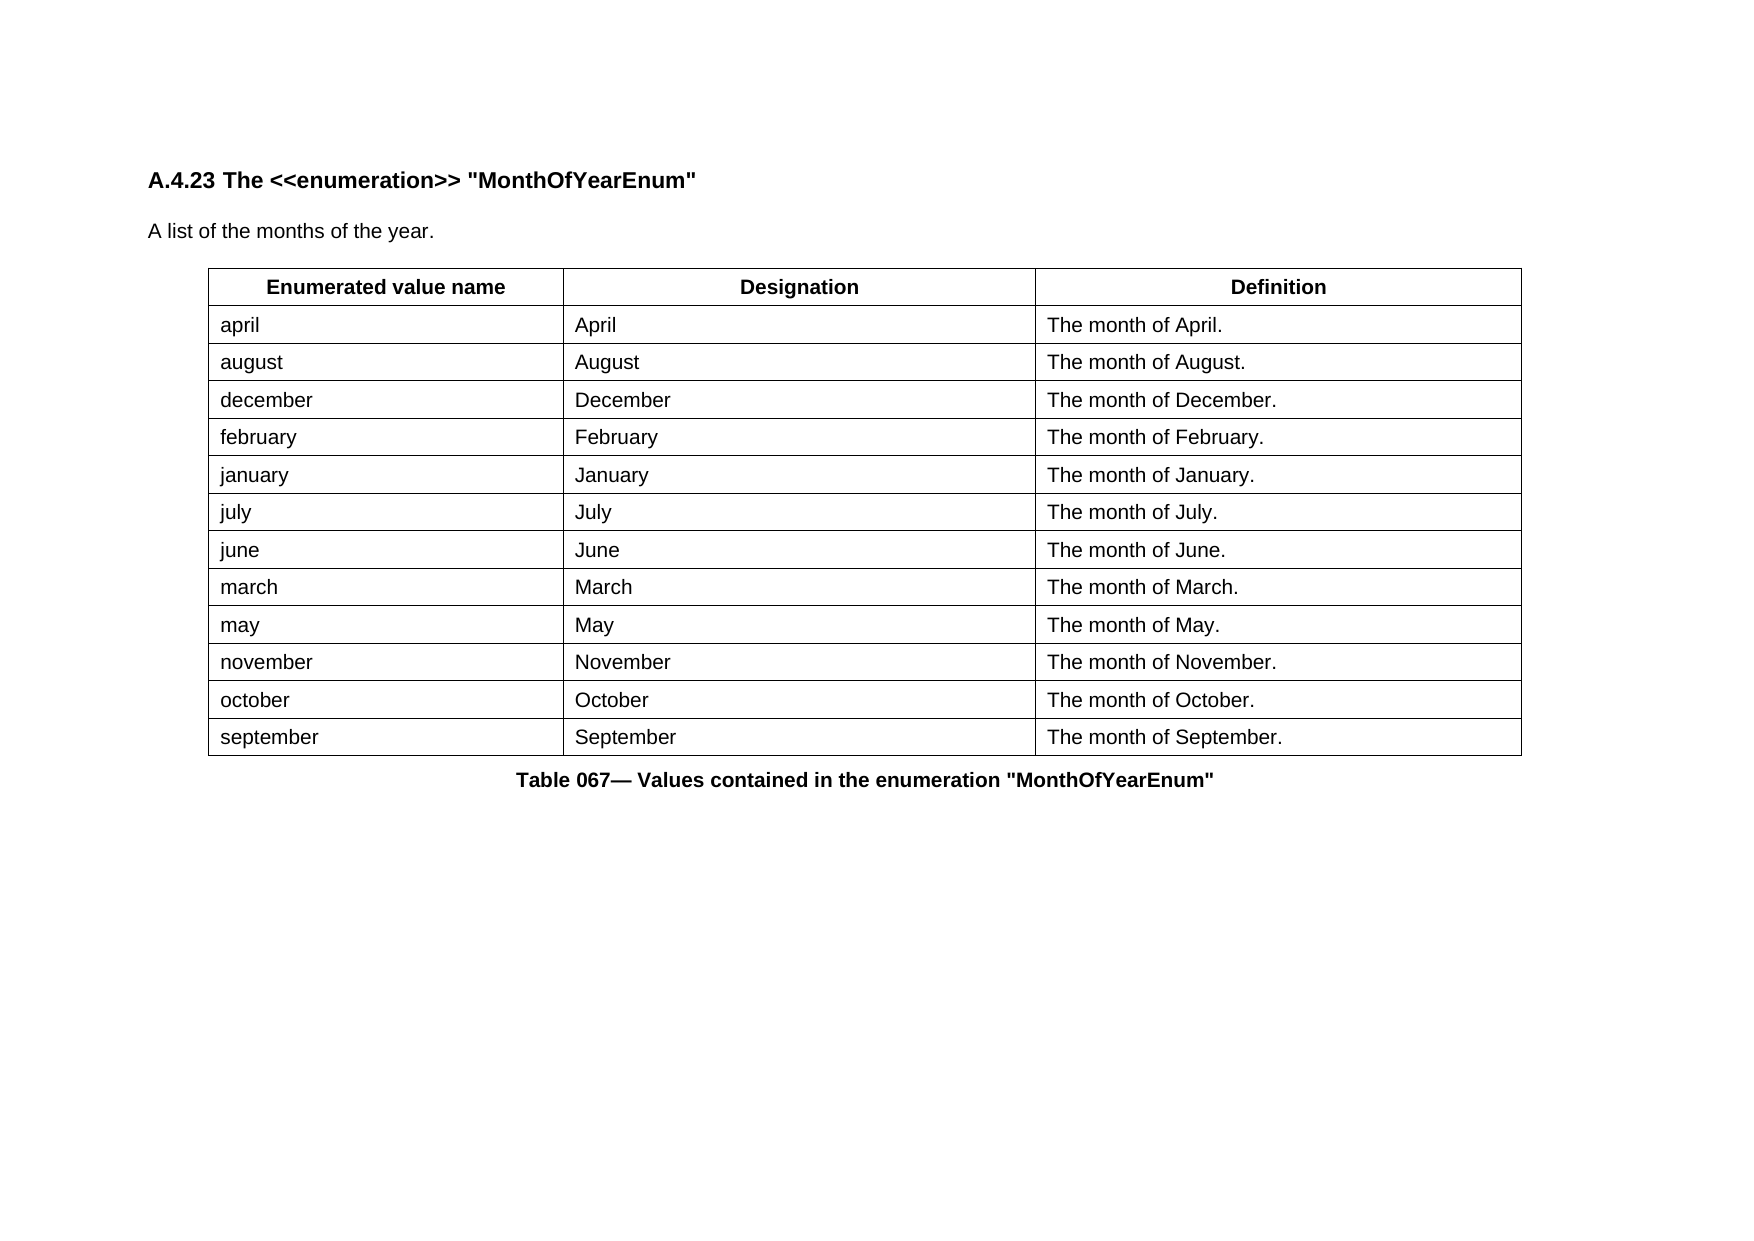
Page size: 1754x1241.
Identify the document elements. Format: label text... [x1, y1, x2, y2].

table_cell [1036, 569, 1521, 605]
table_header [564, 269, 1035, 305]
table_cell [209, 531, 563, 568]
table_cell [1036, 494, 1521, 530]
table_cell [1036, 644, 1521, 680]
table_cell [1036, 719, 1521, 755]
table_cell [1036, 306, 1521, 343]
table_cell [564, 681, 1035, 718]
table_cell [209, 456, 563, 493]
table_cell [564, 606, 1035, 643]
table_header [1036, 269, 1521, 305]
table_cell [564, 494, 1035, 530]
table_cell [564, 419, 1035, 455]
title Table 67— Values contained in the enumeration "MonthOfYearEnum" [148, 769, 1583, 793]
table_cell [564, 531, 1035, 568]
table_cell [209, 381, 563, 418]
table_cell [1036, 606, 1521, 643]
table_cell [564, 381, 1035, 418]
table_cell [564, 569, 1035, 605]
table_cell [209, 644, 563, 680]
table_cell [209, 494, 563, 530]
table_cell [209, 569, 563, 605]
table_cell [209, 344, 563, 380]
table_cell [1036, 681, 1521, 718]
text A list of the months of the year. [148, 219, 1583, 243]
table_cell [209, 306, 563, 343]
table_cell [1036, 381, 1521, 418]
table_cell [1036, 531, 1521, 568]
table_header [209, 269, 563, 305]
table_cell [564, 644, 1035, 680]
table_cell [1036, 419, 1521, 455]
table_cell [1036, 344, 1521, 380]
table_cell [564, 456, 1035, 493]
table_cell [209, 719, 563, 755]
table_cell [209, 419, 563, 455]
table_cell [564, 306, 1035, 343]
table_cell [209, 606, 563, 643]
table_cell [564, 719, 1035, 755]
text The <<enumeration>> "MonthOfYearEnum" [148, 168, 1583, 194]
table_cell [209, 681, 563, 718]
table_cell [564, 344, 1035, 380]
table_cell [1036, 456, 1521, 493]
